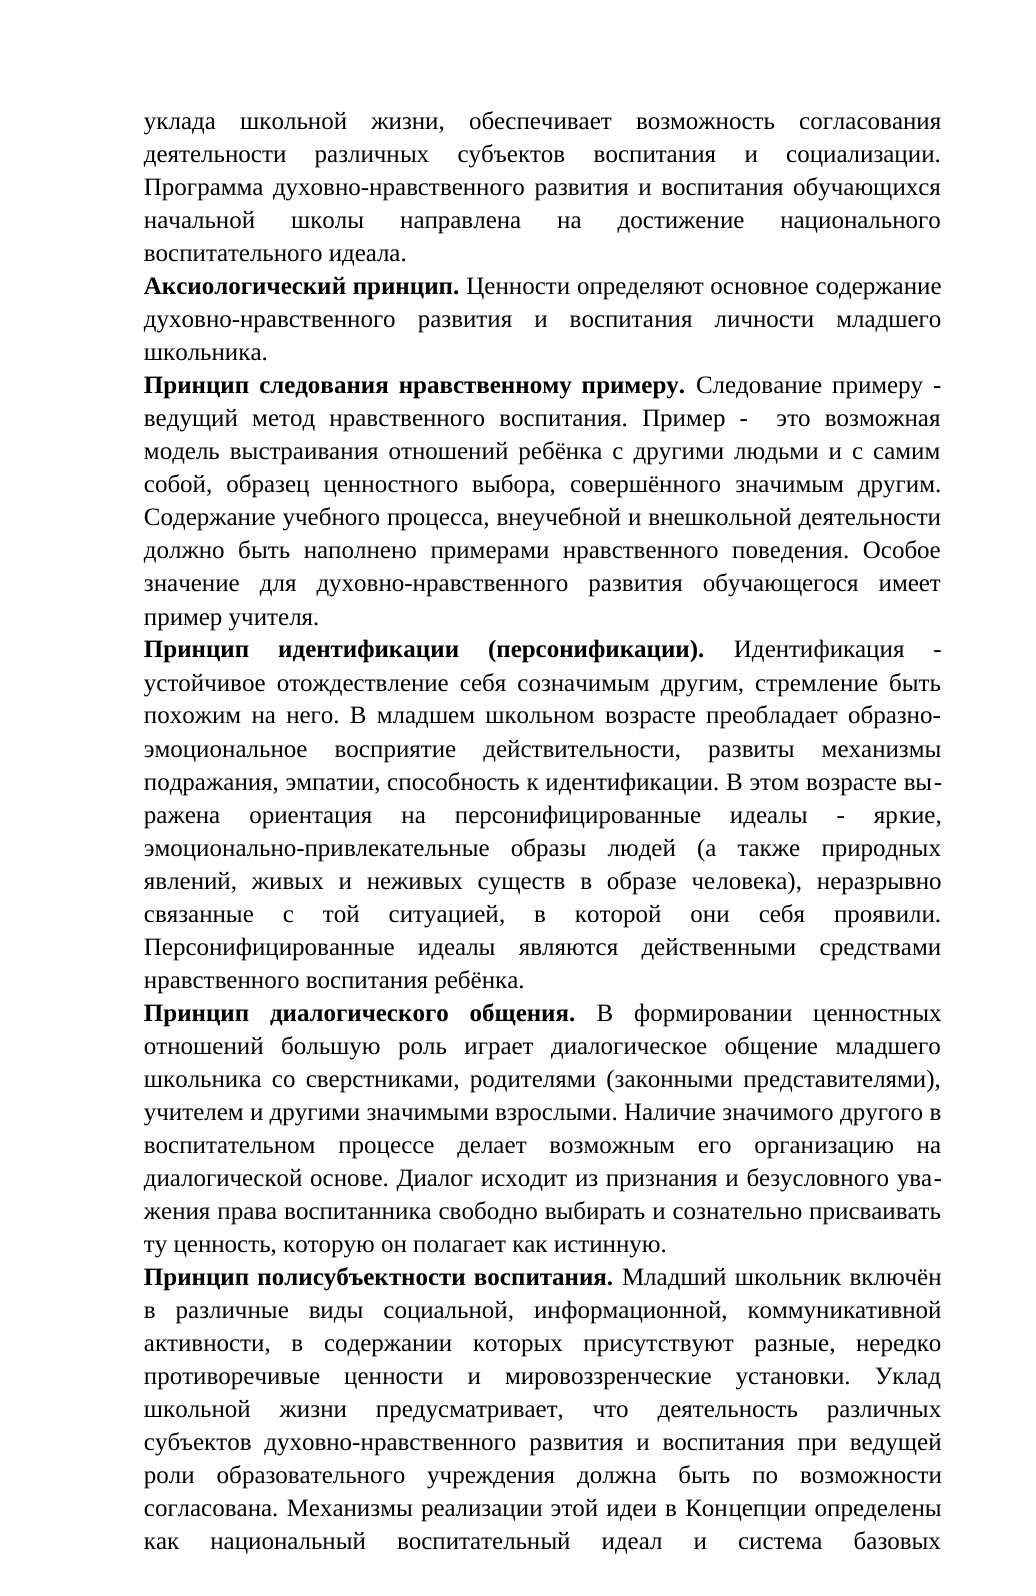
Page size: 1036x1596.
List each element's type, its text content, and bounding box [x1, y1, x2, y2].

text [144, 106, 942, 267]
text Аксиологический принцип. Ценности определяют основное содержание духовно-нравственного развития и воспитания личности младшего школьника. [144, 271, 942, 366]
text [144, 1262, 942, 1555]
text Принцип идентификации (персонификации). Идентификация - устойчивое отождествление себя созначимым другим, стремление быть похожим на него. В младшем школьном возрасте преобладает образно-эмоциональное восприятие действительности, развиты механизмы подражания, эмпатии, способность к идентификации. В этом возрасте выражена ориентация на персонифицированные идеалы - яркие, эмоционально-привлекательные образы людей (а также природных явлений, живых и неживых существ в образе человека), неразрывно связанные с той ситуацией, в которой они себя проявили. Персонифицированные идеалы являются действенными средствами нравственного воспитания ребёнка. [144, 634, 942, 993]
text Принцип диалогического общения. В формировании ценностных отношений большую роль играет диалогическое общение младшего школьника со сверстниками, родителями (законными представителями), учителем и другими значимыми взрослыми. Наличие значимого другого в воспитательном процессе делает возможным его организацию на диалогической основе. Диалог исходит из признания и безусловного уважения права воспитанника свободно выбирать и сознательно присваивать ту ценность, которую он полагает как истинную. [144, 998, 942, 1258]
text Принцип следования нравственному примеру. Следование примеру - ведущий метод нравственного воспитания. Пример - это возможная модель выстраивания отношений ребёнка с другими людьми и с самим собой, образец ценностного выбора, совершённого значимым другим. Содержание учебного процесса, внеучебной и внешкольной деятельности должно быть наполнено примерами нравственного поведения. Особое значение для духовно-нравственного развития обучающегося имеет пример учителя. [144, 370, 942, 630]
